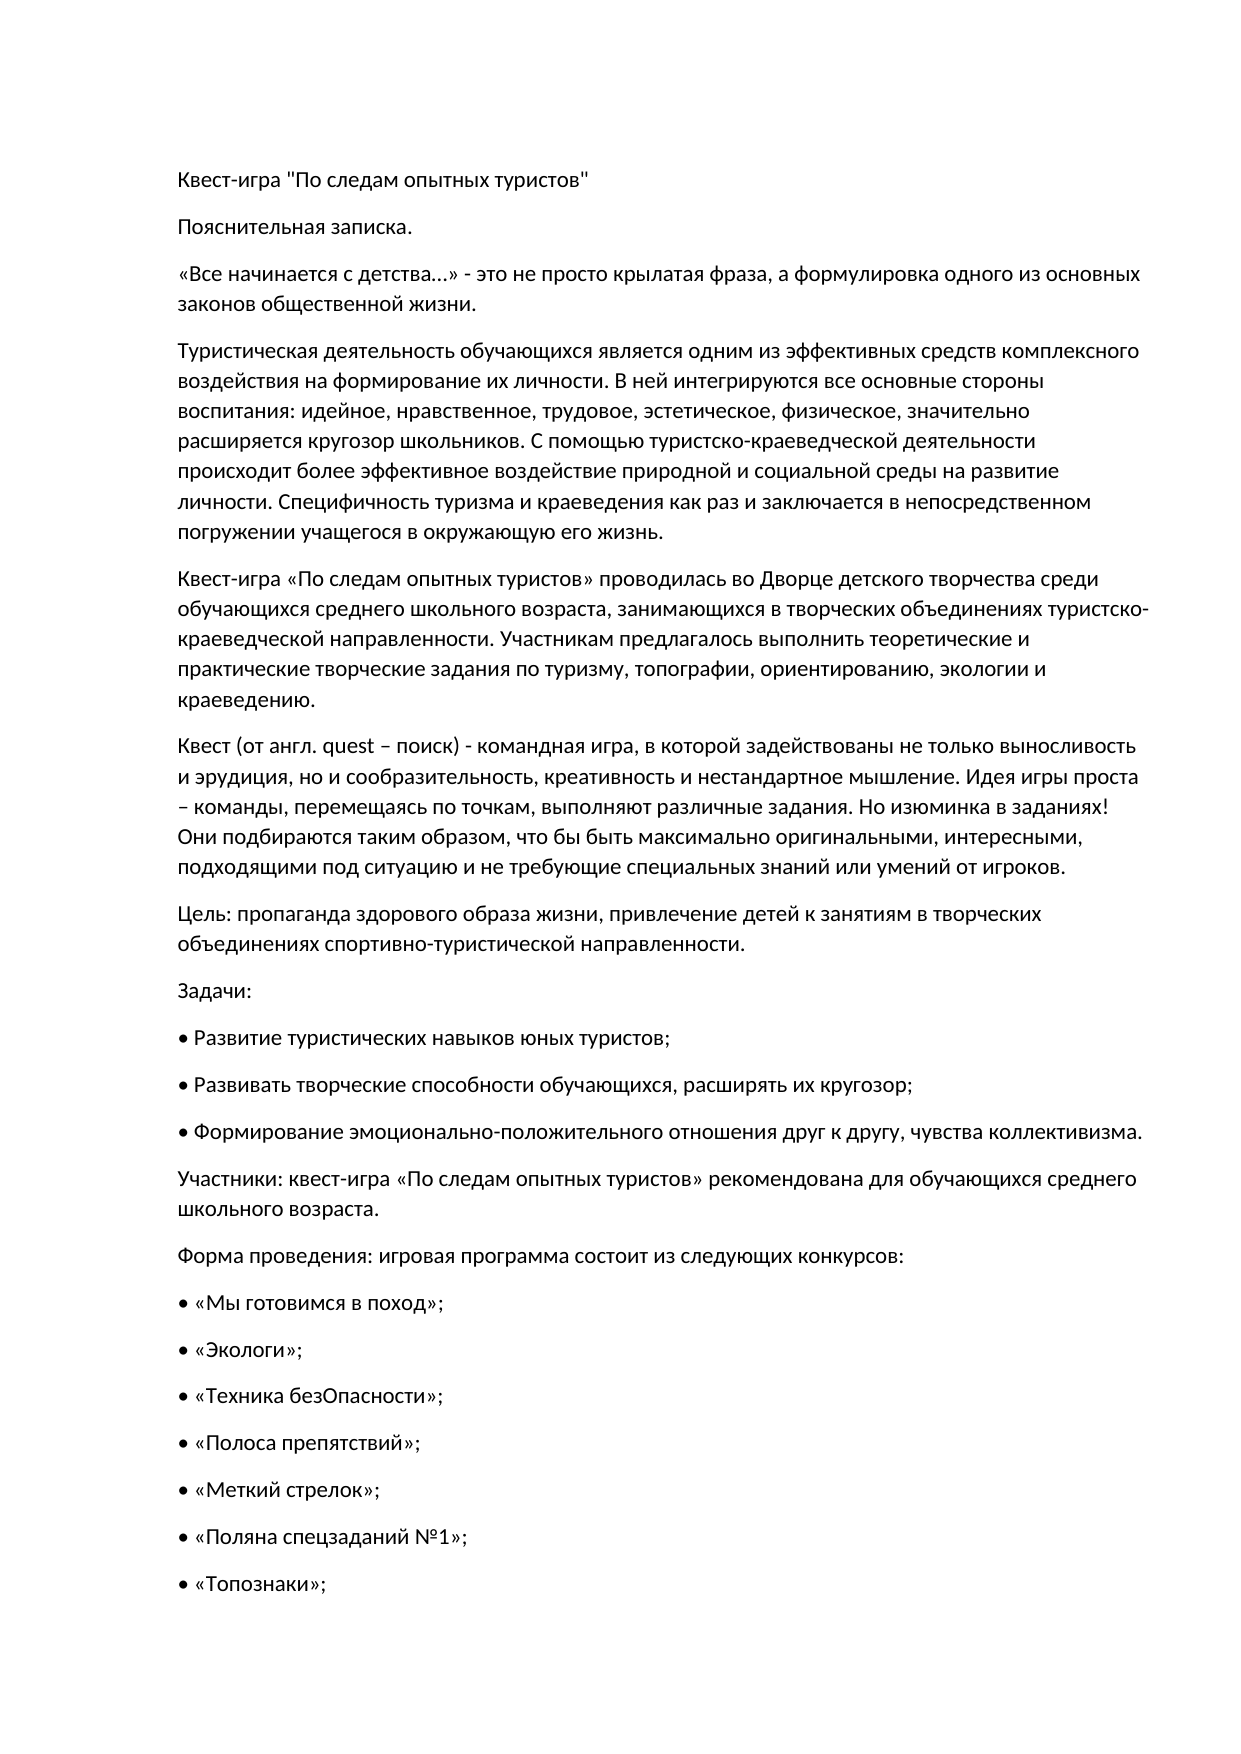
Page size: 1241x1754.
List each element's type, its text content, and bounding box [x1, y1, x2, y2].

text Пояснительная записка. [177, 212, 1152, 240]
text • «Мы готовимся в поход»; [177, 1288, 1152, 1316]
text Задачи: [177, 976, 1152, 1004]
text Форма проведения: игровая программа состоит из следующих конкурсов: [177, 1241, 1152, 1269]
text • «Меткий стрелок»; [177, 1475, 1152, 1503]
text Цель: пропаганда здорового образа жизни, привлечение детей к занятиям в творческих объединениях спортивно-туристической направленности. [177, 899, 1152, 958]
text • «Полоса препятствий»; [177, 1428, 1152, 1457]
text • «Экологи»; [177, 1335, 1152, 1363]
text • «Топознаки»; [177, 1569, 1152, 1597]
text • «Поляна спецзаданий №1»; [177, 1522, 1152, 1550]
text «Все начинается с детства…» - это не просто крылатая фраза, а формулировка одного из основных законов общественной жизни. [177, 259, 1152, 317]
text Квест (от англ. quest – поиск) - командная игра, в которой задействованы не только выносливость и эрудиция, но и сообразительность, креативность и нестандартное мышление. Идея игры проста – команды, перемещаясь по точкам, выполняют различные задания. Но изюминка в заданиях! Они подбираются таким образом, что бы быть максимально оригинальными, интересными, подходящими под ситуацию и не требующие специальных знаний или умений от игроков. [177, 732, 1152, 881]
text • Развитие туристических навыков юных туристов; [177, 1023, 1152, 1051]
text • Формирование эмоционально-положительного отношения друг к другу, чувства коллективизма. [177, 1117, 1152, 1145]
text • «Техника безОпасности»; [177, 1382, 1152, 1410]
text Туристическая деятельность обучающихся является одним из эффективных средств комплексного воздействия на формирование их личности. В ней интегрируются все основные стороны воспитания: идейное, нравственное, трудовое, эстетическое, физическое, значительно расширяется кругозор школьников. С помощью туристско-краеведческой деятельности происходит более эффективное воздействие природной и социальной среды на развитие личности. Специфичность туризма и краеведения как раз и заключается в непосредственном погружении учащегося в окружающую его жизнь. [177, 336, 1152, 545]
text Участники: квест-игра «По следам опытных туристов» рекомендована для обучающихся среднего школьного возраста. [177, 1164, 1152, 1222]
text • Развивать творческие способности обучающихся, расширять их кругозор; [177, 1070, 1152, 1098]
text Квест-игра "По следам опытных туристов" [177, 165, 1152, 193]
text Квест-игра «По следам опытных туристов» проводилась во Дворце детского творчества среди обучающихся среднего школьного возраста, занимающихся в творческих объединениях туристско-краеведческой направленности. Участникам предлагалось выполнить теоретические и практические творческие задания по туризму, топографии, ориентированию, экологии и краеведению. [177, 564, 1152, 713]
